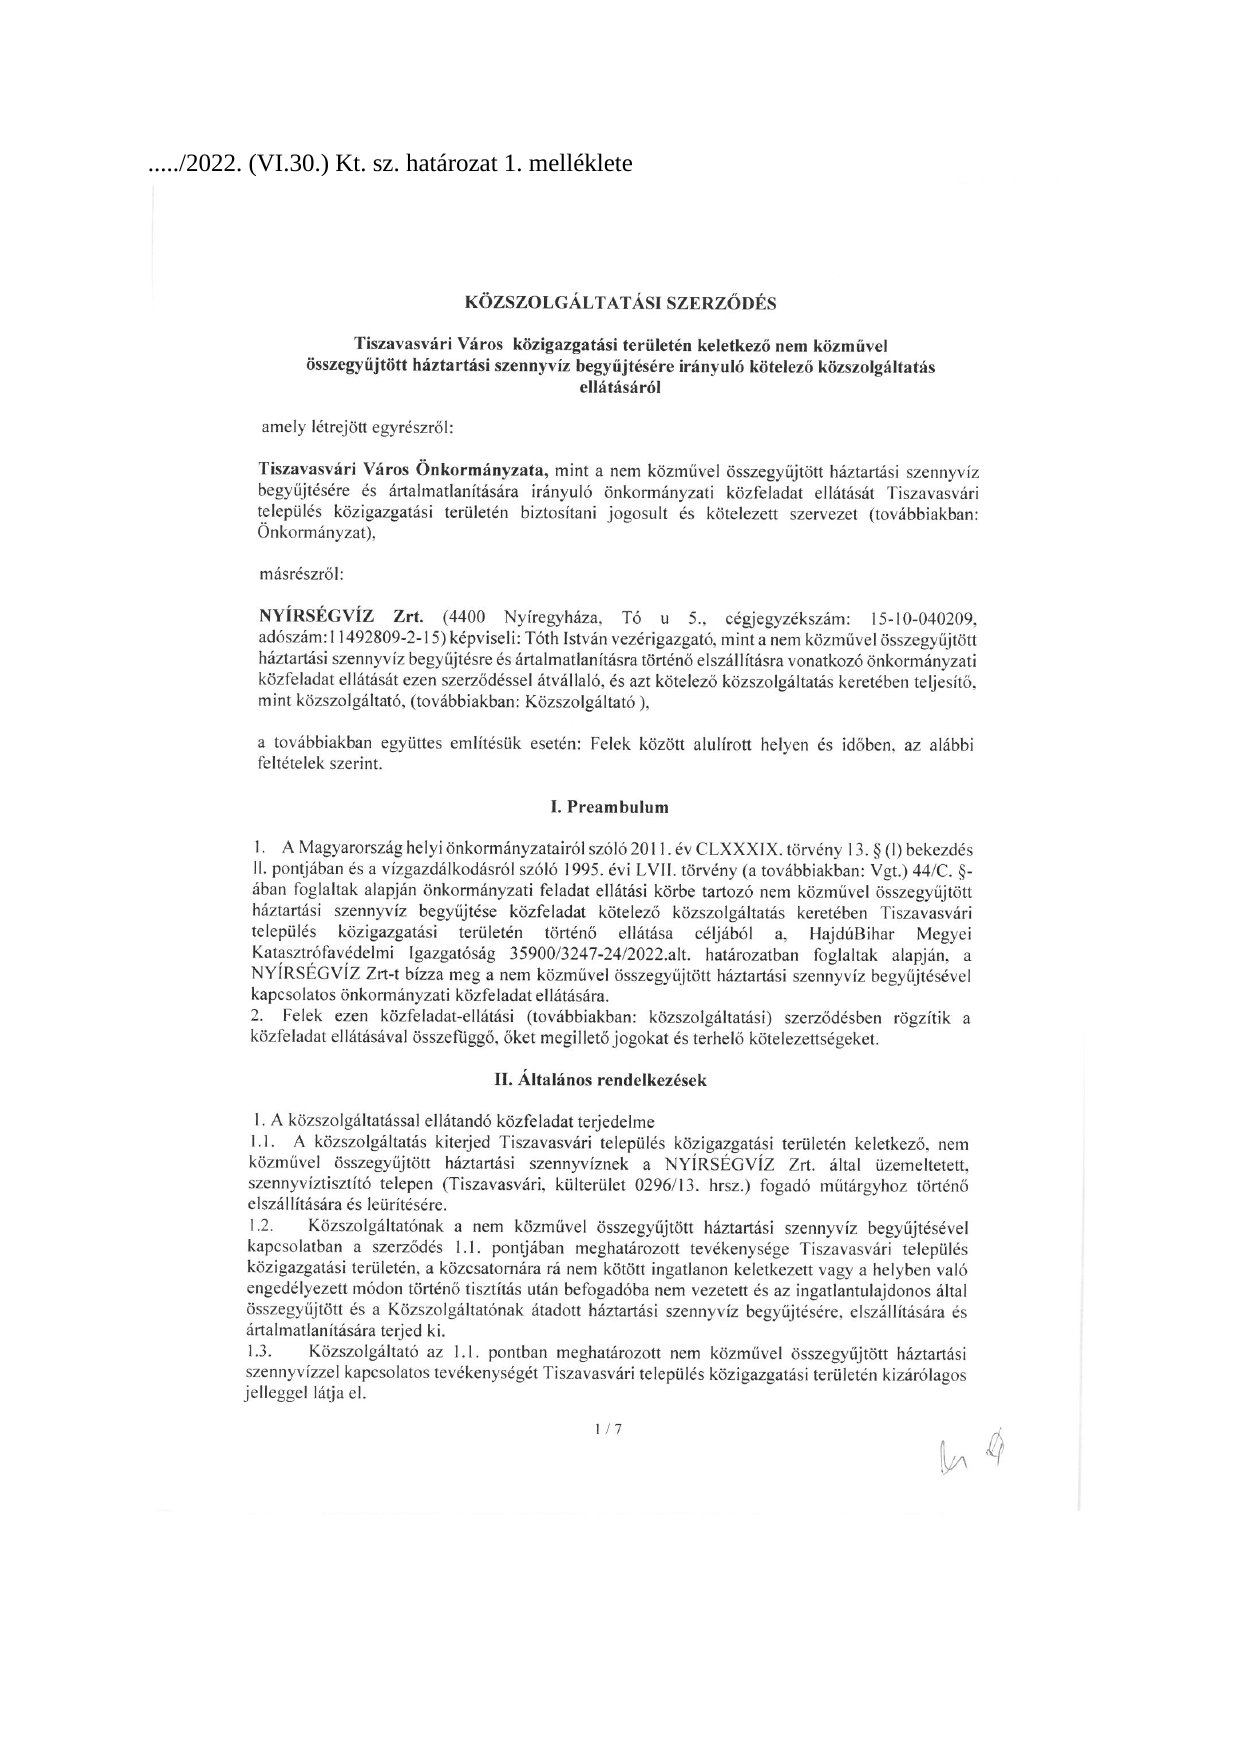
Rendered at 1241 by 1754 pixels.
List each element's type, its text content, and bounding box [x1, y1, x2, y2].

text ...../2022. (VI.30.) Kt. sz. határozat 1. melléklete [148, 148, 1093, 176]
picture [147, 176, 1093, 1514]
